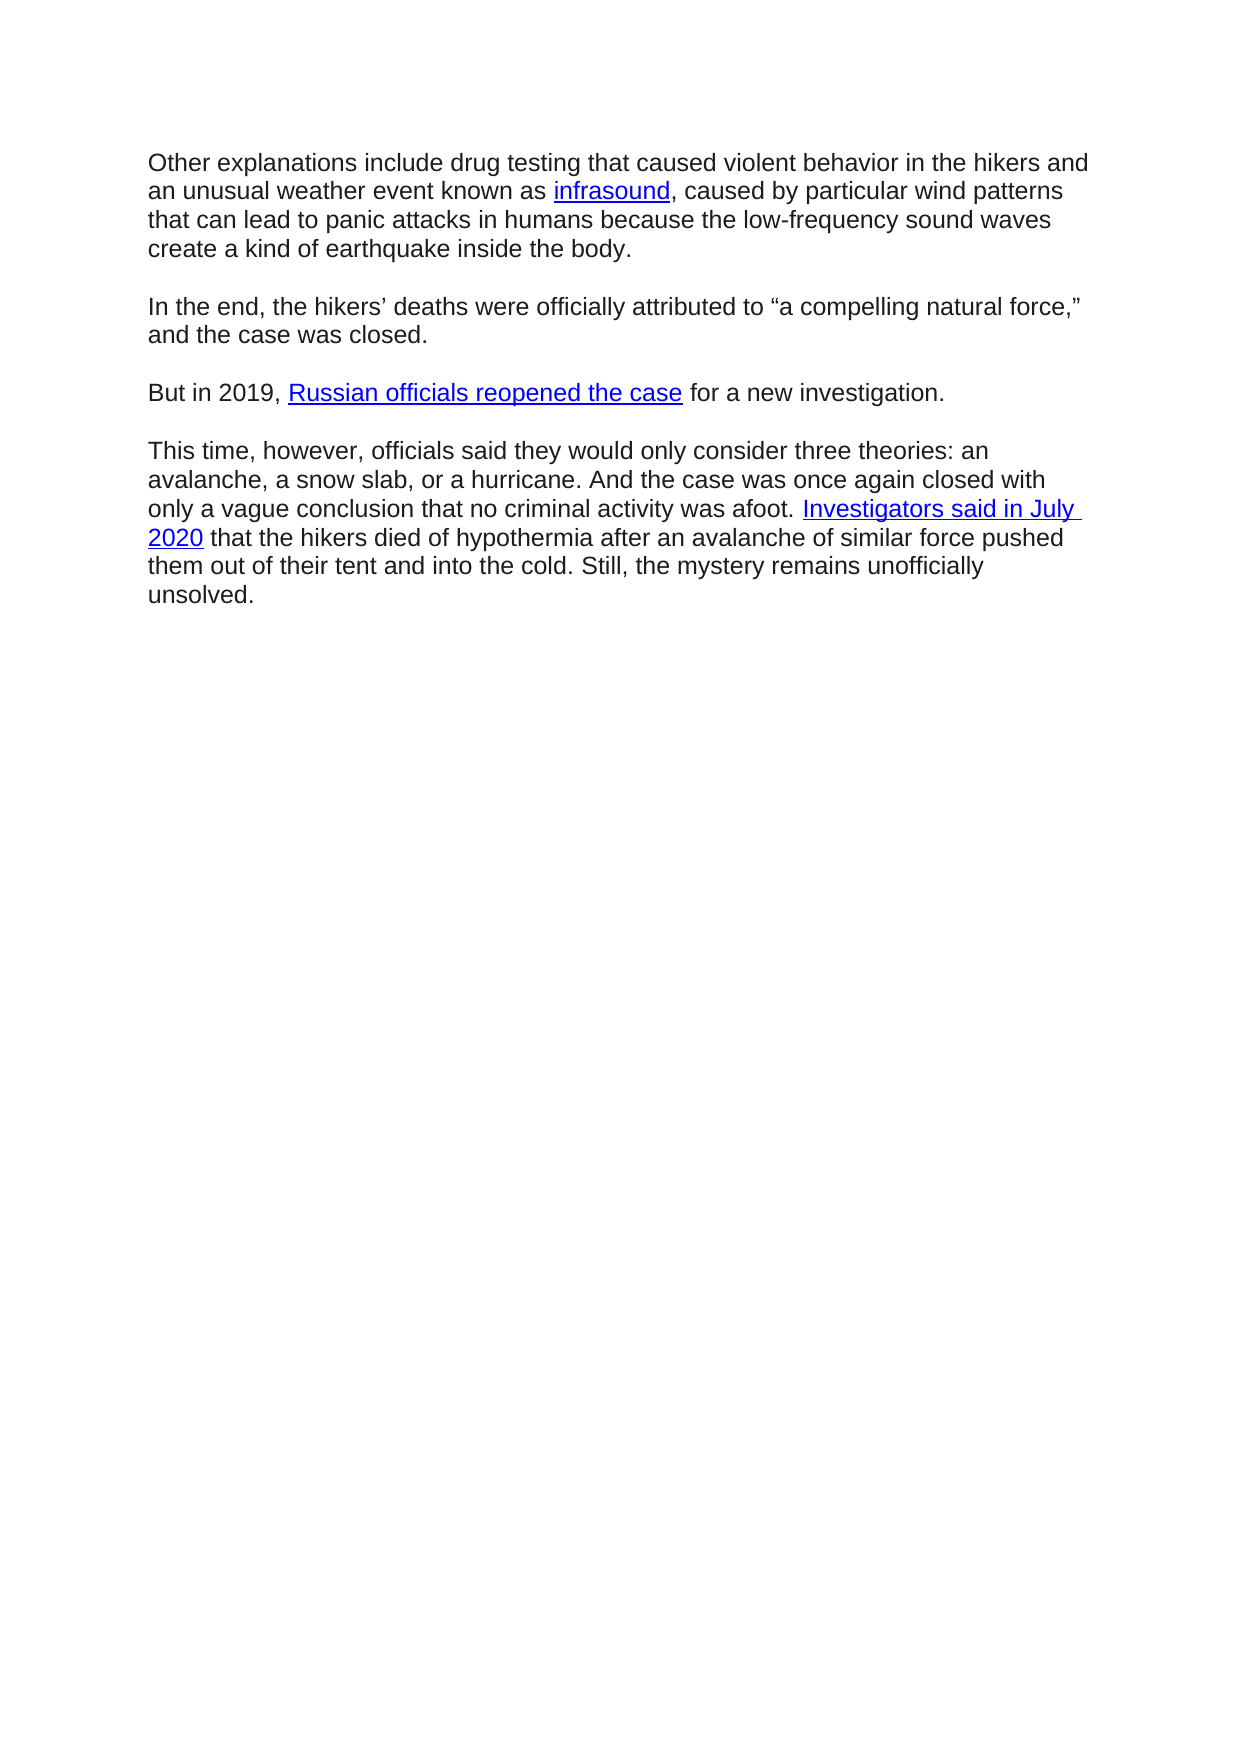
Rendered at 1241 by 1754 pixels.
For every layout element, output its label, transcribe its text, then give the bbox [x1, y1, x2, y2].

text But in 2019, Russian officials reopened the case for a new investigation. [148, 378, 1093, 407]
text Other explanations include drug testing that caused violent behavior in the hikers and an unusual weather event known as infrasound, caused by particular wind patterns that can lead to panic attacks in humans because the low-frequency sound waves create a kind of earthquake inside the body. [148, 148, 1093, 263]
text This time, however, officials said they would only consider three theories: an avalanche, a snow slab, or a hurricane. And the case was once again closed with only a vague conclusion that no criminal activity was afoot. Investigators said in July 2020 that the hikers died of hypothermia after an avalanche of similar force pushed them out of their tent and into the cold. Still, the mystery remains unofficially unsolved. [148, 436, 1093, 609]
text In the end, the hikers’ deaths were officially attributed to “a compelling natural force,” and the case was closed. [148, 292, 1093, 349]
